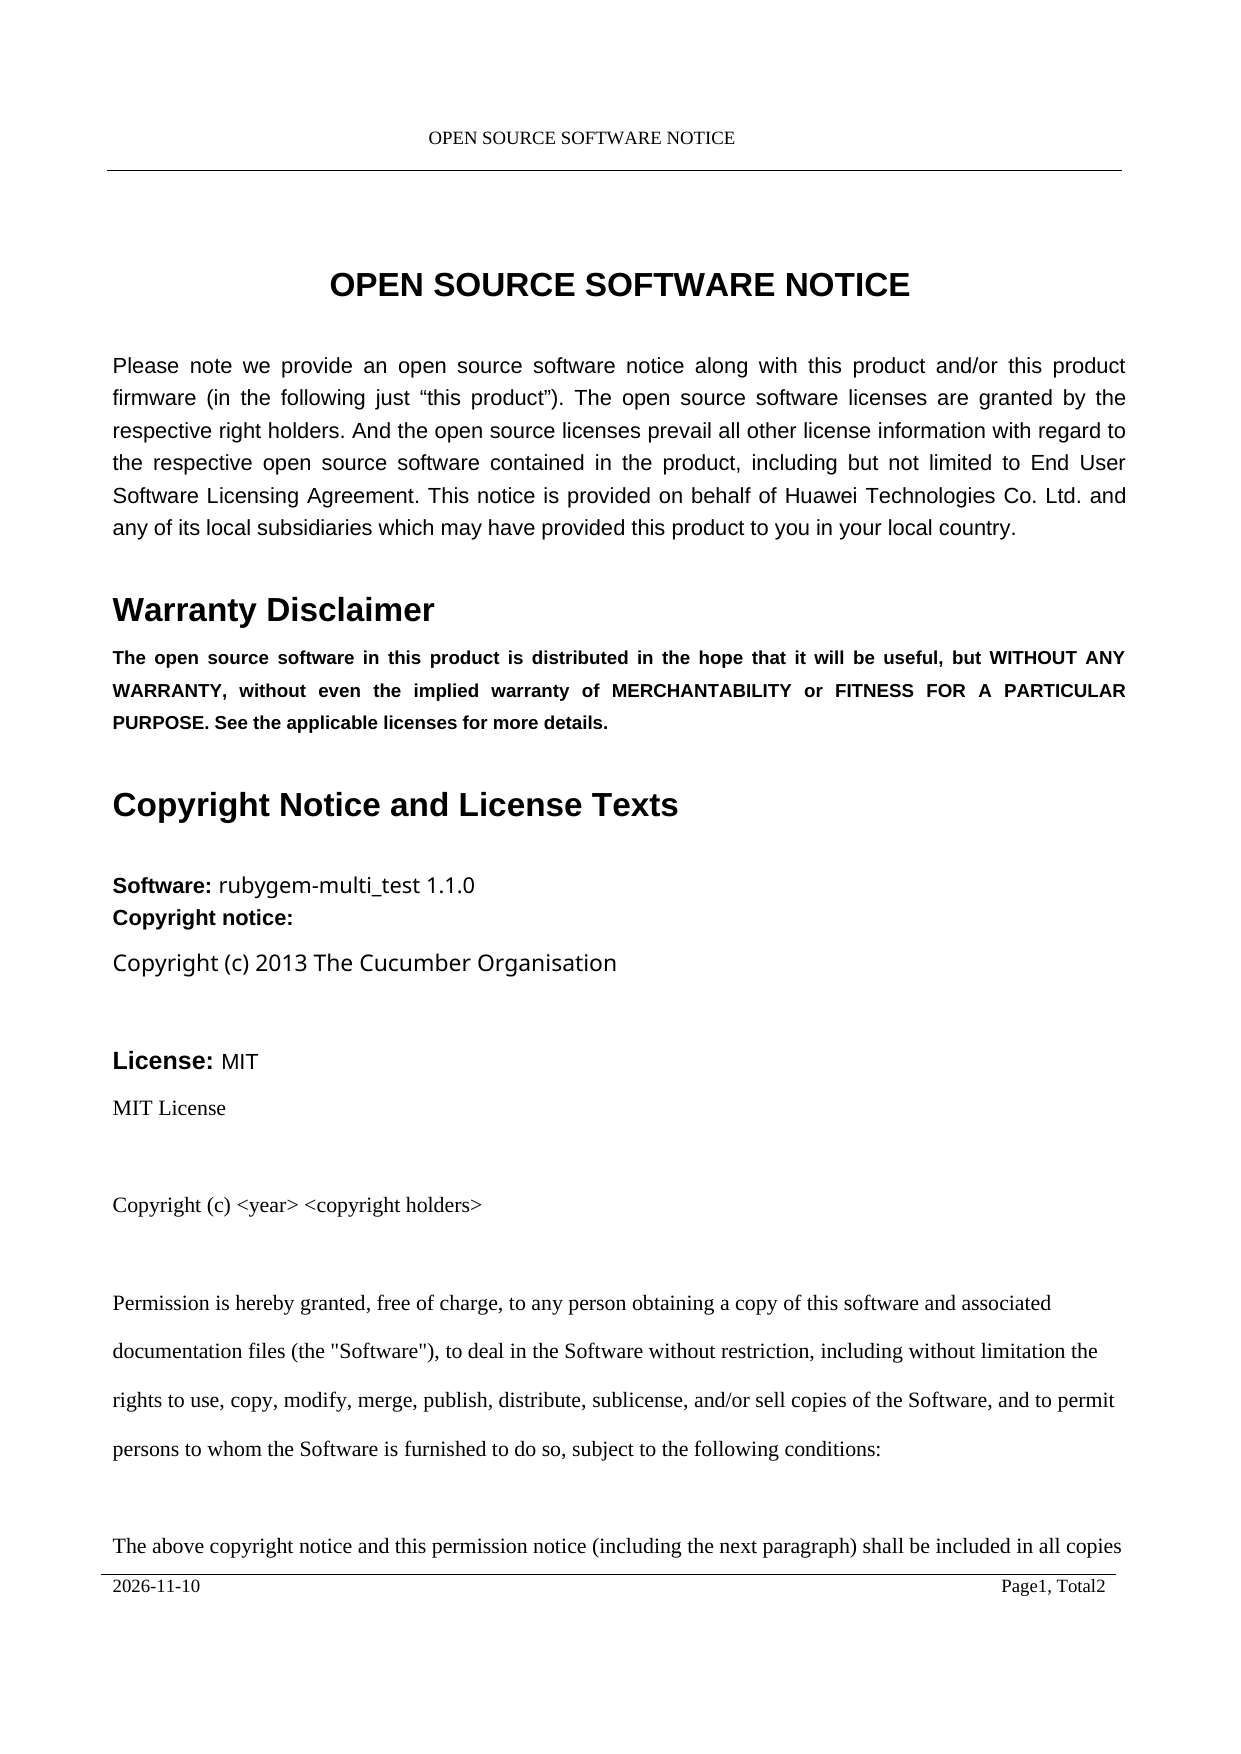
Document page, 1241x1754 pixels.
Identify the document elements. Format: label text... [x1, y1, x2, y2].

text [112, 1091, 1128, 1562]
text License: MIT [112, 1044, 1128, 1077]
text Copyright Notice and License Texts [112, 771, 1128, 836]
text Please note we provide an open source software notice along with this product and/or this product firmware (in the following just “this product”). The open source software licenses are granted by the respective right holders. And the open source licenses prevail all other license information with regard to the respective open source software contained in the product, including but not limited to End User Software Licensing Agreement. This notice is provided on behalf of Huawei Technologies Co. Ltd. and any of its local subsidiaries which may have provided this product to you in your local country. [112, 349, 1128, 544]
text OPEN SOURCE SOFTWARE NOTICE [112, 251, 1128, 316]
text Software: rubygem-multi_test 1.1.0 [112, 869, 1128, 901]
text Copyright (c) 2013 The Cucumber Organisation [112, 947, 1128, 1028]
text The open source software in this product is distributed in the hope that it will be useful, but WITHOUT ANY WARRANTY, without even the implied warranty of MERCHANTABILITY or FITNESS FOR A PARTICULAR PURPOSE. See the applicable licenses for more details. [112, 641, 1128, 739]
text Copyright notice: [112, 901, 1128, 934]
text Warranty Disclaimer [112, 576, 1128, 641]
